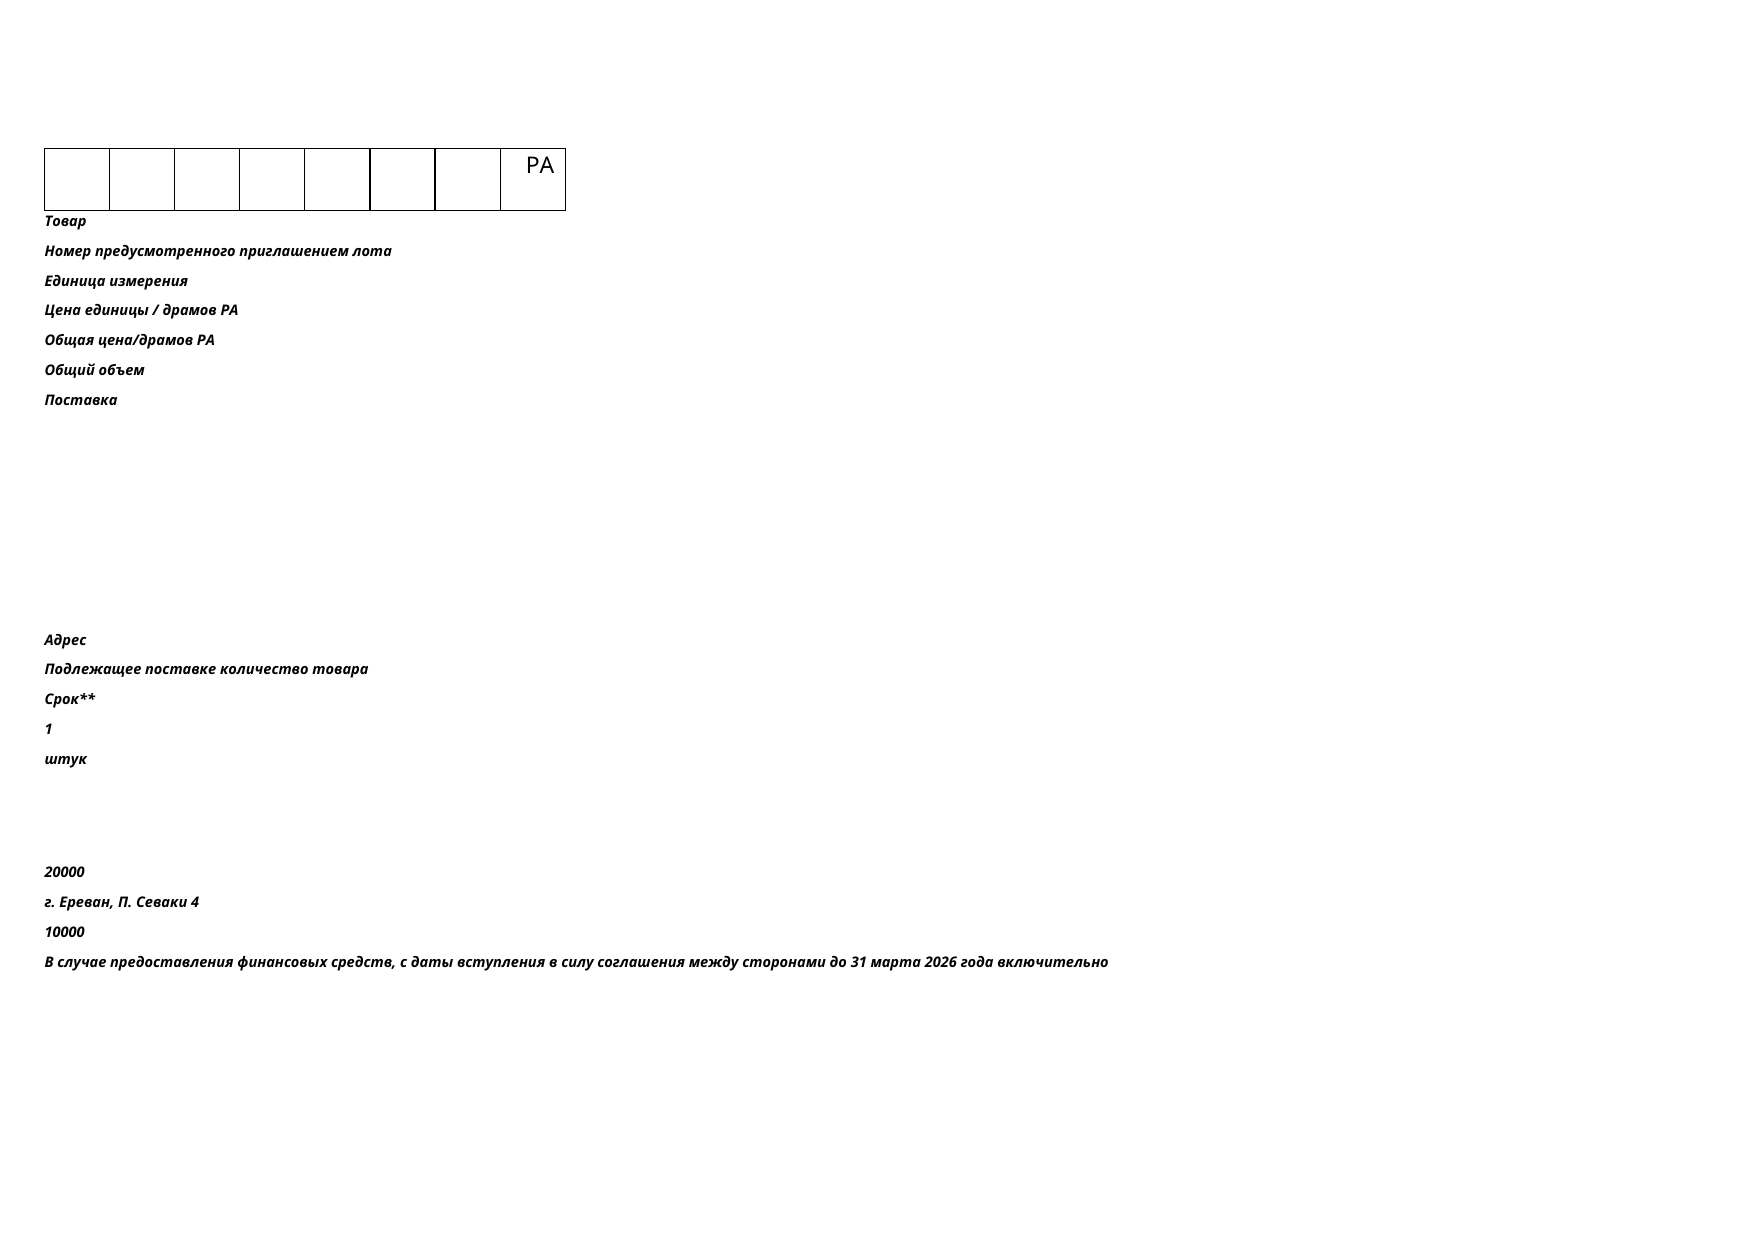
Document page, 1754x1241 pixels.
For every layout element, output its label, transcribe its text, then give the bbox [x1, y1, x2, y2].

text Драмов РА [511, 149, 554, 180]
